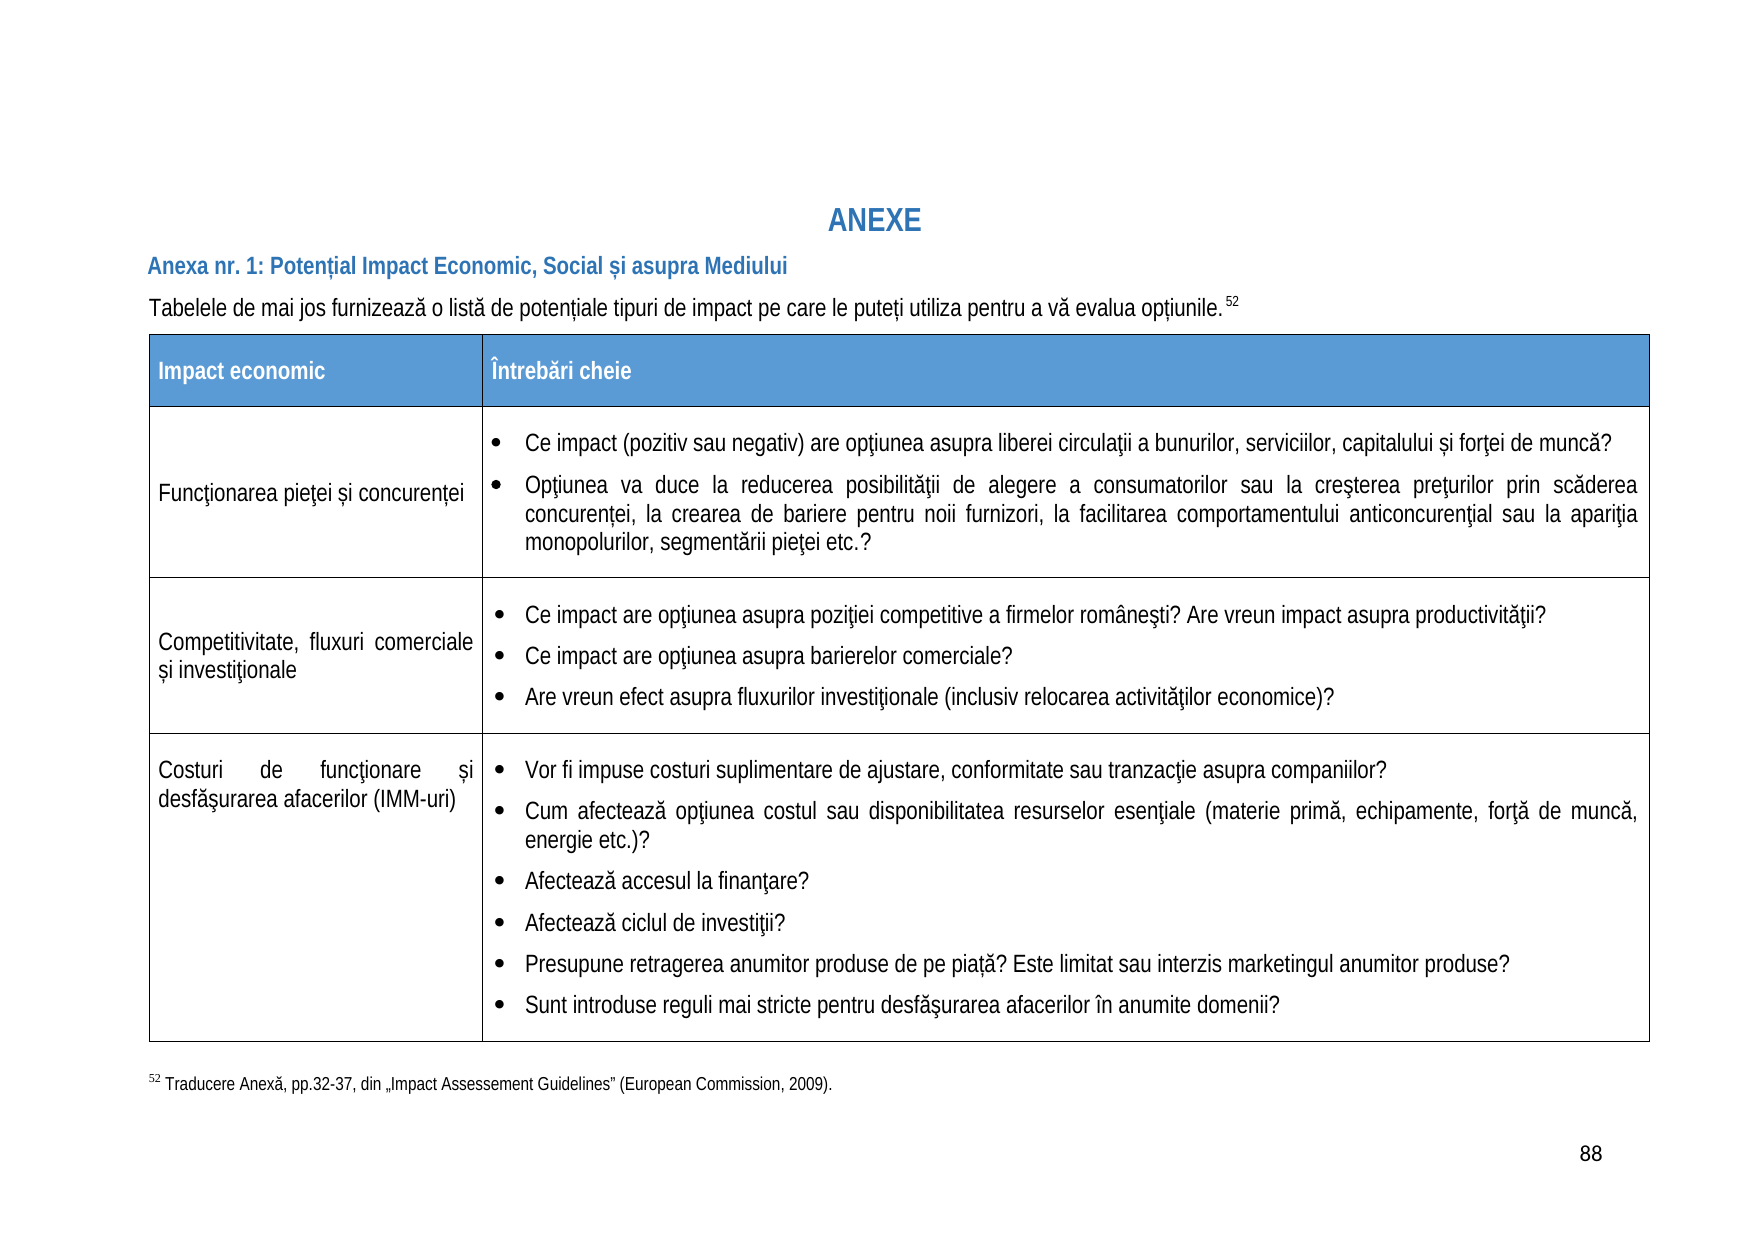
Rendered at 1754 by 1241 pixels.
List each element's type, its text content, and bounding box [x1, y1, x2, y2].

table_cell Ce impact are opţiunea asupra poziţiei competitive a firmelor româneşti? Are vreun impact asupra productivităţii? Ce impact are opţiunea asupra barierelor comerciale? Are vreun efect asupra fluxurilor investiţionale (inclusiv relocarea activităţilor economice)? [483, 578, 1649, 733]
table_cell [150, 734, 482, 1041]
table_cell Funcţionarea pieţei și concurenței [150, 407, 482, 577]
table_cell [483, 734, 1649, 1041]
text Tabelele de mai jos furnizează o listă de potențiale tipuri de impact pe care le puteți utiliza pentru a vă evalua opțiunile. [148, 292, 1608, 321]
subtitle Anexa nr. 1: Potențial Impact Economic, Social și asupra Mediului [147, 251, 1602, 280]
table_cell Ce impact (pozitiv sau negativ) are opţiunea asupra liberei circulaţii a bunurilor, serviciilor, capitalului și forţei de muncă? Opţiunea va duce la reducerea posibilităţii de alegere a consumatorilor sau la creşterea preţurilor prin scăderea concurenței, la crearea de bariere pentru noii furnizori, la facilitarea comportamentului anticoncurenţial sau la apariţia monopolurilor, segmentării pieţei etc.? [483, 407, 1649, 577]
table_cell Competitivitate, fluxuri comerciale și investiţionale [150, 578, 482, 733]
table_header Impact economic [150, 335, 482, 406]
subtitle ANEXE [147, 201, 1602, 239]
table_header Întrebări cheie [483, 335, 1649, 406]
